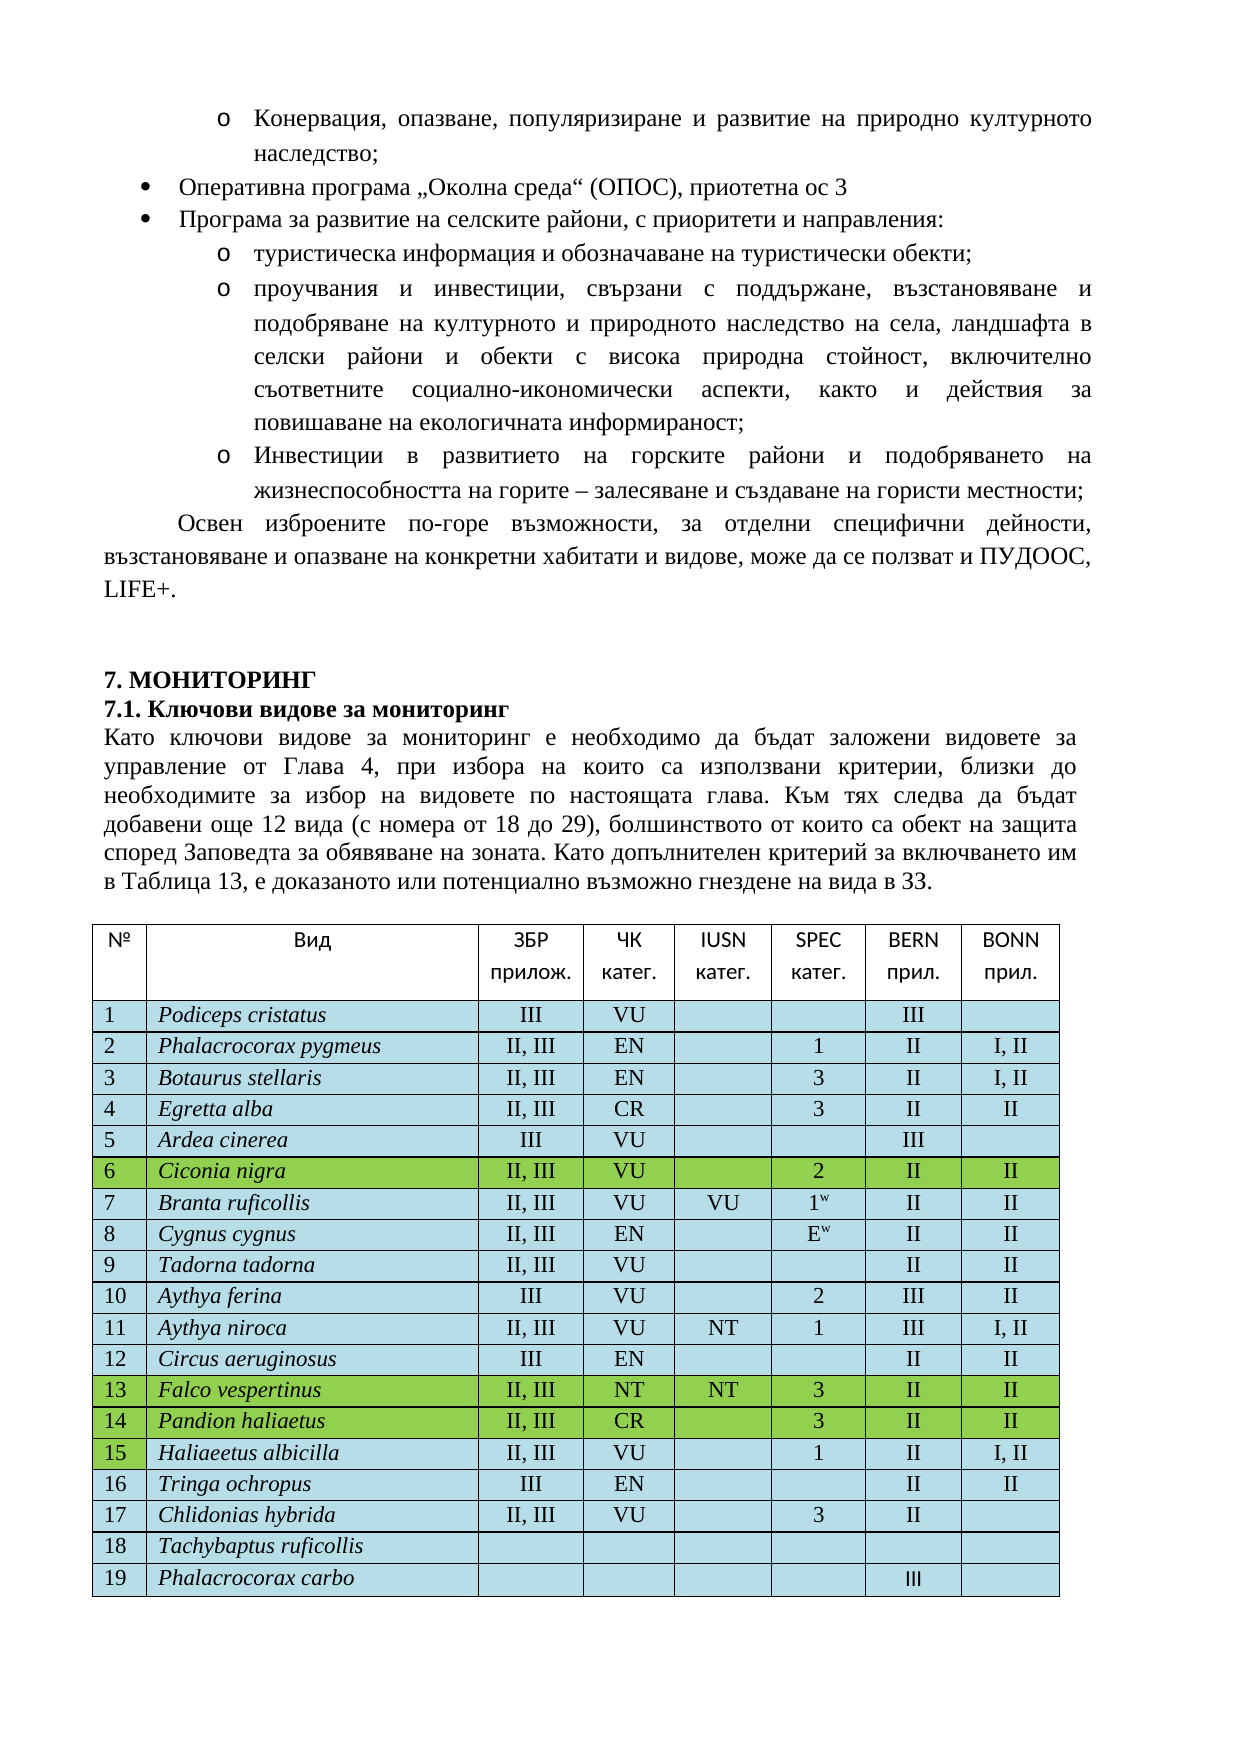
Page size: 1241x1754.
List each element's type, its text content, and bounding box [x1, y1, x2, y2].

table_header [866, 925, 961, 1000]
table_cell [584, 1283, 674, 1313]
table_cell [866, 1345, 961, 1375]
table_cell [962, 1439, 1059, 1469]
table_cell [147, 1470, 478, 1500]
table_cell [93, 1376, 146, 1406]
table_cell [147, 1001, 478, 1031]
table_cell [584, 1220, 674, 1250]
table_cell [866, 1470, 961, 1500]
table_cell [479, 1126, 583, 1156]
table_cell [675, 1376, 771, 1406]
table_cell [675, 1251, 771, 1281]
list Оперативна програма „Околна среда“ (ОПОС), приотетна ос 3 [141, 172, 1093, 200]
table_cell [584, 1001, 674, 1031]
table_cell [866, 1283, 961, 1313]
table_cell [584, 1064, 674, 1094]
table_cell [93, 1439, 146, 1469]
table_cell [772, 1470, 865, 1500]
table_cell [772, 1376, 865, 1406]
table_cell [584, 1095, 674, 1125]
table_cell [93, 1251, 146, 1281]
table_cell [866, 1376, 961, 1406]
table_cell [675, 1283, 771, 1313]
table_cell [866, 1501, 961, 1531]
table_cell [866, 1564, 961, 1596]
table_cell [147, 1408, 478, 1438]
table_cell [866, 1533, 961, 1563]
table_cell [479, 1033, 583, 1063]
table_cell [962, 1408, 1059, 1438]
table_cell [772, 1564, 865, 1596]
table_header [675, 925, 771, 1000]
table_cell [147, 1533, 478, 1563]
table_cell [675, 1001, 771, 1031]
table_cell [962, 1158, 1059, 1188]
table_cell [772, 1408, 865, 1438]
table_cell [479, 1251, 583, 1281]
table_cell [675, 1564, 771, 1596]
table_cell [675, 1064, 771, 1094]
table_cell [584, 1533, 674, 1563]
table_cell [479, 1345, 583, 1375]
list Инвестиции в развитието на горските райони и подобряването на жизнеспособността на горите – залесяване и създаване на гористи местности; [216, 440, 1093, 504]
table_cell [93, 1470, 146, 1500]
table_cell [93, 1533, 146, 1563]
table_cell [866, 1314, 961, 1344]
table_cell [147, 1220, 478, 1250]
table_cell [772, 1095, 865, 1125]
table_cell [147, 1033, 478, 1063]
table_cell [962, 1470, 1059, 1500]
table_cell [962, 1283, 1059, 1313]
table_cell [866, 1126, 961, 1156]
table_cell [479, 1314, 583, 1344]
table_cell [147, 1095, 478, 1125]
list Програма за развитие на селските райони, с приоритети и направления: [141, 204, 1093, 233]
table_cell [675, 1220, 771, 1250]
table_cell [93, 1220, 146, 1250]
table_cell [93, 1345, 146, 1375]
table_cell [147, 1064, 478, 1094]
text 7.1. Ключови видове за мониторинг [103, 694, 1093, 722]
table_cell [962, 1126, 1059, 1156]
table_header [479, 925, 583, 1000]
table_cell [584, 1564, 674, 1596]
text Освен изброените по-горе възможности, за отделни специфични дейности, възстановяване и опазване на конкретни хабитати и видове, може да се ползват и ПУДООС, LIFE+. [103, 508, 1093, 603]
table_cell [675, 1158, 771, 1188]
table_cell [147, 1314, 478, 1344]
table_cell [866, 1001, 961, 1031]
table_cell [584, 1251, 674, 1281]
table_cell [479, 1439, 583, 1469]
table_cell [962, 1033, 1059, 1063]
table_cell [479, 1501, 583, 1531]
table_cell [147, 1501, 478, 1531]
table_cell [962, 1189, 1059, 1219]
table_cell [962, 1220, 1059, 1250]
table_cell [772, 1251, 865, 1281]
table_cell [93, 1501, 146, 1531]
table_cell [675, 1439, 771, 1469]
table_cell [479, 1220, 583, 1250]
list туристическа информация и обозначаване на туристически обекти; [216, 238, 1093, 268]
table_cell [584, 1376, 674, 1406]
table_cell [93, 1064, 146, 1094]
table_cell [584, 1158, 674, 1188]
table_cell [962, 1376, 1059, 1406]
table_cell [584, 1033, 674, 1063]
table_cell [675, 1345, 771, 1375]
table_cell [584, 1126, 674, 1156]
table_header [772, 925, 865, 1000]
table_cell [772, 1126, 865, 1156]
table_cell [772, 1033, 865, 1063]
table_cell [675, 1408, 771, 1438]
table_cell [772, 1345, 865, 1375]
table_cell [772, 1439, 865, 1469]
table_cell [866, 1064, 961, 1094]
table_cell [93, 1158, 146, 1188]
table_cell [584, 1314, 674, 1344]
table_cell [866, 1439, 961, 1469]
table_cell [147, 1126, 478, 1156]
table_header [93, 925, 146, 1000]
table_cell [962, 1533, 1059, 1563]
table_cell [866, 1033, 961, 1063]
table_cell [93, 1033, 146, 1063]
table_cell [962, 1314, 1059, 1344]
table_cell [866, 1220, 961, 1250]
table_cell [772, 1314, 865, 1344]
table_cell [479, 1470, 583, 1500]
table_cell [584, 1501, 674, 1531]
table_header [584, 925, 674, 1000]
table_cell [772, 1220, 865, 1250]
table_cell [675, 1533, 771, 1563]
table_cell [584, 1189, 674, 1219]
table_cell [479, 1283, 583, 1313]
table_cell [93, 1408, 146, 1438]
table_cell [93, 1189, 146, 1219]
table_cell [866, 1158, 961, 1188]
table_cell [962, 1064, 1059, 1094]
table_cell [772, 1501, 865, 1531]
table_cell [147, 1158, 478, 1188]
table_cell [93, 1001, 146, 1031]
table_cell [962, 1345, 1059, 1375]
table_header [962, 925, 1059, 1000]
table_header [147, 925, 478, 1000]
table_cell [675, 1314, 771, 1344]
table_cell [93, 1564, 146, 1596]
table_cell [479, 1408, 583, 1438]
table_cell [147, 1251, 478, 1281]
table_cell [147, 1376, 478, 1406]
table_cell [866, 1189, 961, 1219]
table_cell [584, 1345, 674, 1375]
text Като ключови видове за мониторинг е необходимо да бъдат заложени видовете за управление от Глава 4, при избора на които са използвани критерии, близки до необходимите за избор на видовете по настоящата глава. Към тях следва да бъдат добавени още 12 вида (с номера от 18 до 29), болшинството от които са обект на защита според Заповедта за обявяване на зоната. Като допълнителен критерий за включването им в Таблица 13, е доказаното или потенциално възможно гнездене на вида в ЗЗ. [103, 722, 1078, 895]
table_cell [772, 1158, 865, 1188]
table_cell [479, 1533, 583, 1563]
list проучвания и инвестиции, свързани с поддържане, възстановяване и подобряване на културното и природното наследство на села, ландшафта в селски райони и обекти с висока природна стойност, включително съответните социално-икономически аспекти, както и действия за повишаване на екологичната информираност; [216, 273, 1093, 436]
text 7. МОНИТОРИНГ [103, 665, 1093, 694]
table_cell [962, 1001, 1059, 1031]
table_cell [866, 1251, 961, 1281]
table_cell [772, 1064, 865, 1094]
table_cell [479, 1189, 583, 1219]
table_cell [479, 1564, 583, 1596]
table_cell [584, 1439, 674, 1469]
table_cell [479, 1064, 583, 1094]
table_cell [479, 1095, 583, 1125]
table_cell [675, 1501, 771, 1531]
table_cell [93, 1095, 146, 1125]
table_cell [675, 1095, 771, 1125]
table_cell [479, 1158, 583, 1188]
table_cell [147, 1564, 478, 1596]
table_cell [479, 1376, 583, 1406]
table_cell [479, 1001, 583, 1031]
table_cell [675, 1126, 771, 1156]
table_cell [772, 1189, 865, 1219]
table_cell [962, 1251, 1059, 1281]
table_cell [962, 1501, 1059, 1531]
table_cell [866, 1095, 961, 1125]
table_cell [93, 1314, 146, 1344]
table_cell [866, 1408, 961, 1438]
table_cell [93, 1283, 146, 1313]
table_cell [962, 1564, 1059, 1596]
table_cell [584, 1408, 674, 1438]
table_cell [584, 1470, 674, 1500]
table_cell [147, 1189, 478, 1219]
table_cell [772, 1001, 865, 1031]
list Конервация, опазване, популяризиране и развитие на природно културното наследство; [216, 103, 1093, 167]
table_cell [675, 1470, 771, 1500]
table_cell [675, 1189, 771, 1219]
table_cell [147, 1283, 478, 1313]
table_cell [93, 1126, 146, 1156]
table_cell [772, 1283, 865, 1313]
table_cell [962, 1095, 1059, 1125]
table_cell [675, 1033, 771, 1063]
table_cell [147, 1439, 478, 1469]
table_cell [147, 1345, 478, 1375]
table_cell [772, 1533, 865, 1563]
